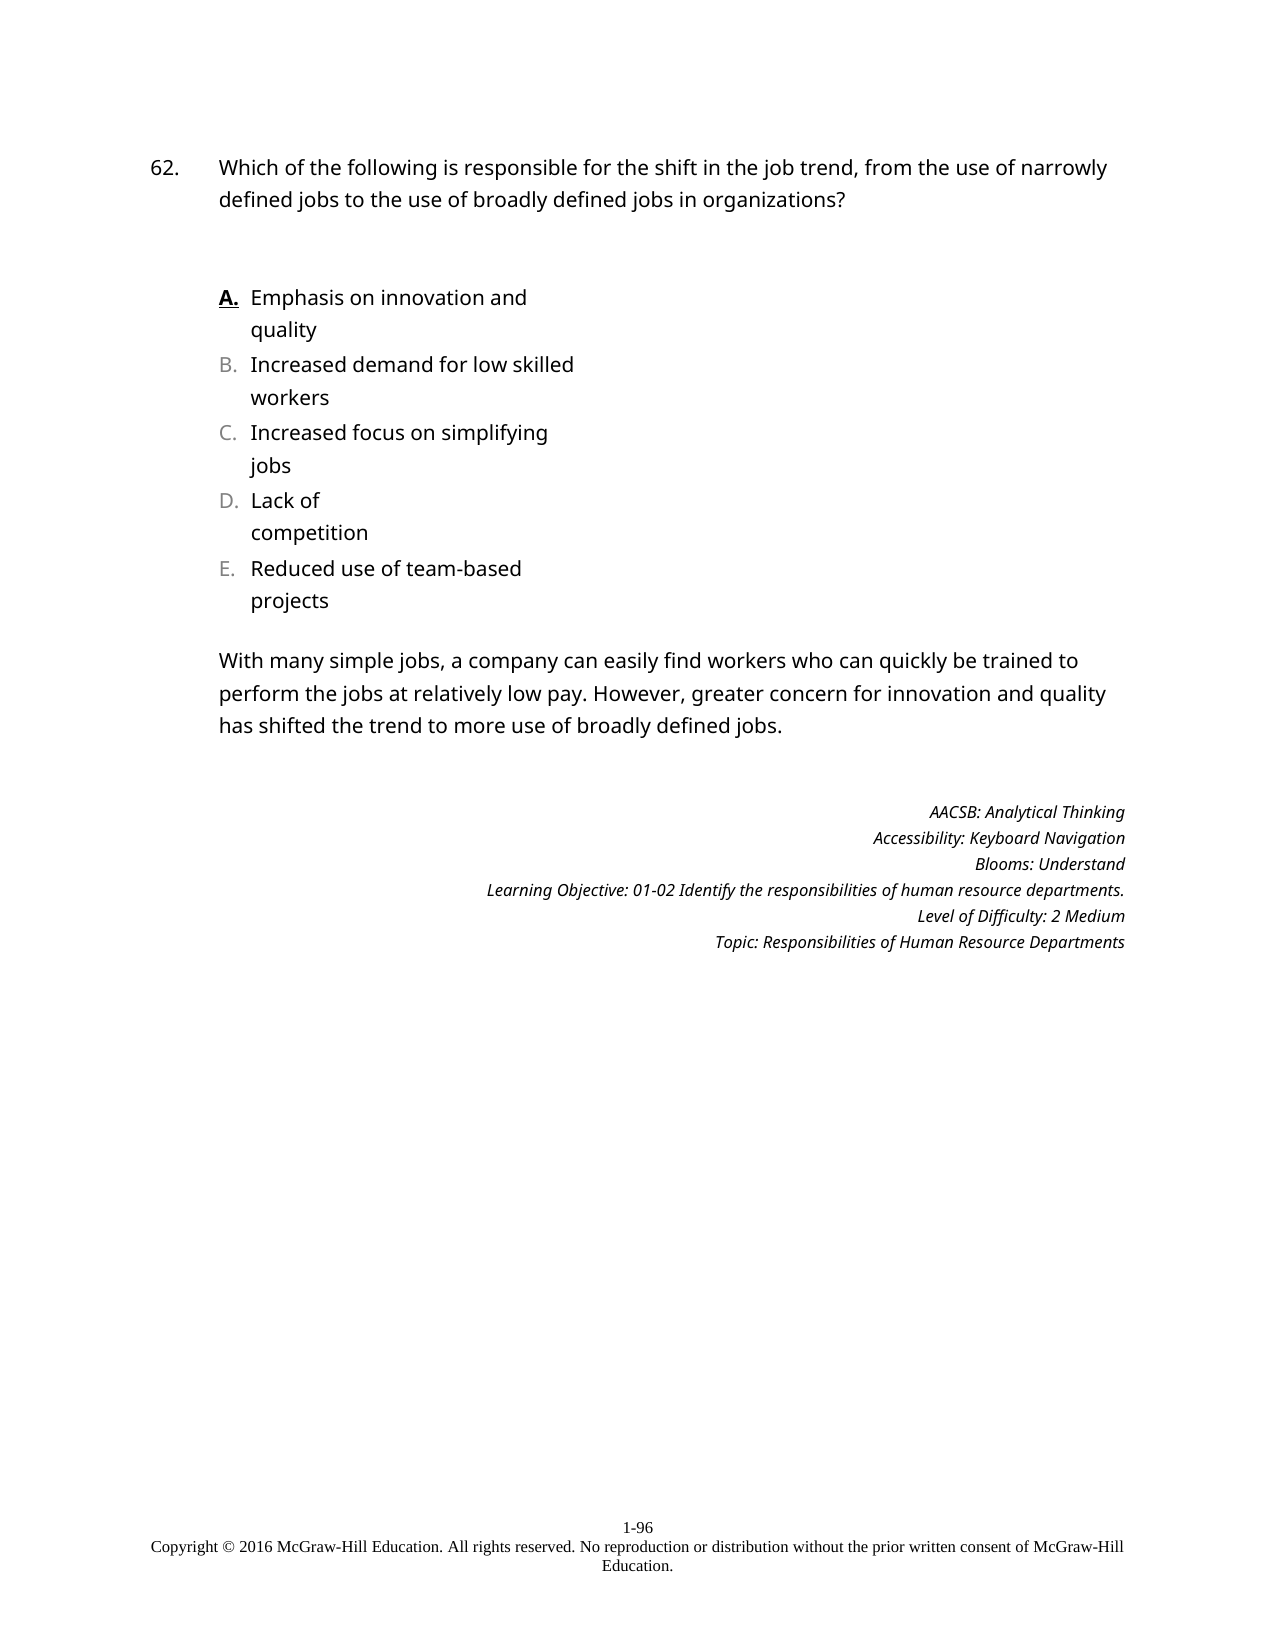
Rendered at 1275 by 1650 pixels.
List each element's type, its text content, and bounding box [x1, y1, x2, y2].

table_header 62. [150, 153, 218, 771]
table_header Which of the following is responsible for the shift in the job trend, from the use of narrowly defined jobs to the use of broadly defined jobs in organizations? With many simple jobs, a company can easily find workers who can quickly be trained to perform the jobs at relatively low pay. However, greater concern for innovation and quality has shifted the trend to more use of broadly defined jobs. [219, 153, 1125, 771]
table_header AACSB: Analytical Thinking Accessibility: Keyboard Navigation Blooms: Understand Learning Objective: 01-02 Identify the responsibilities of human resource departments. Level of Difficulty: 2 Medium Topic: Responsibilities of Human Resource Departments [150, 801, 1125, 990]
